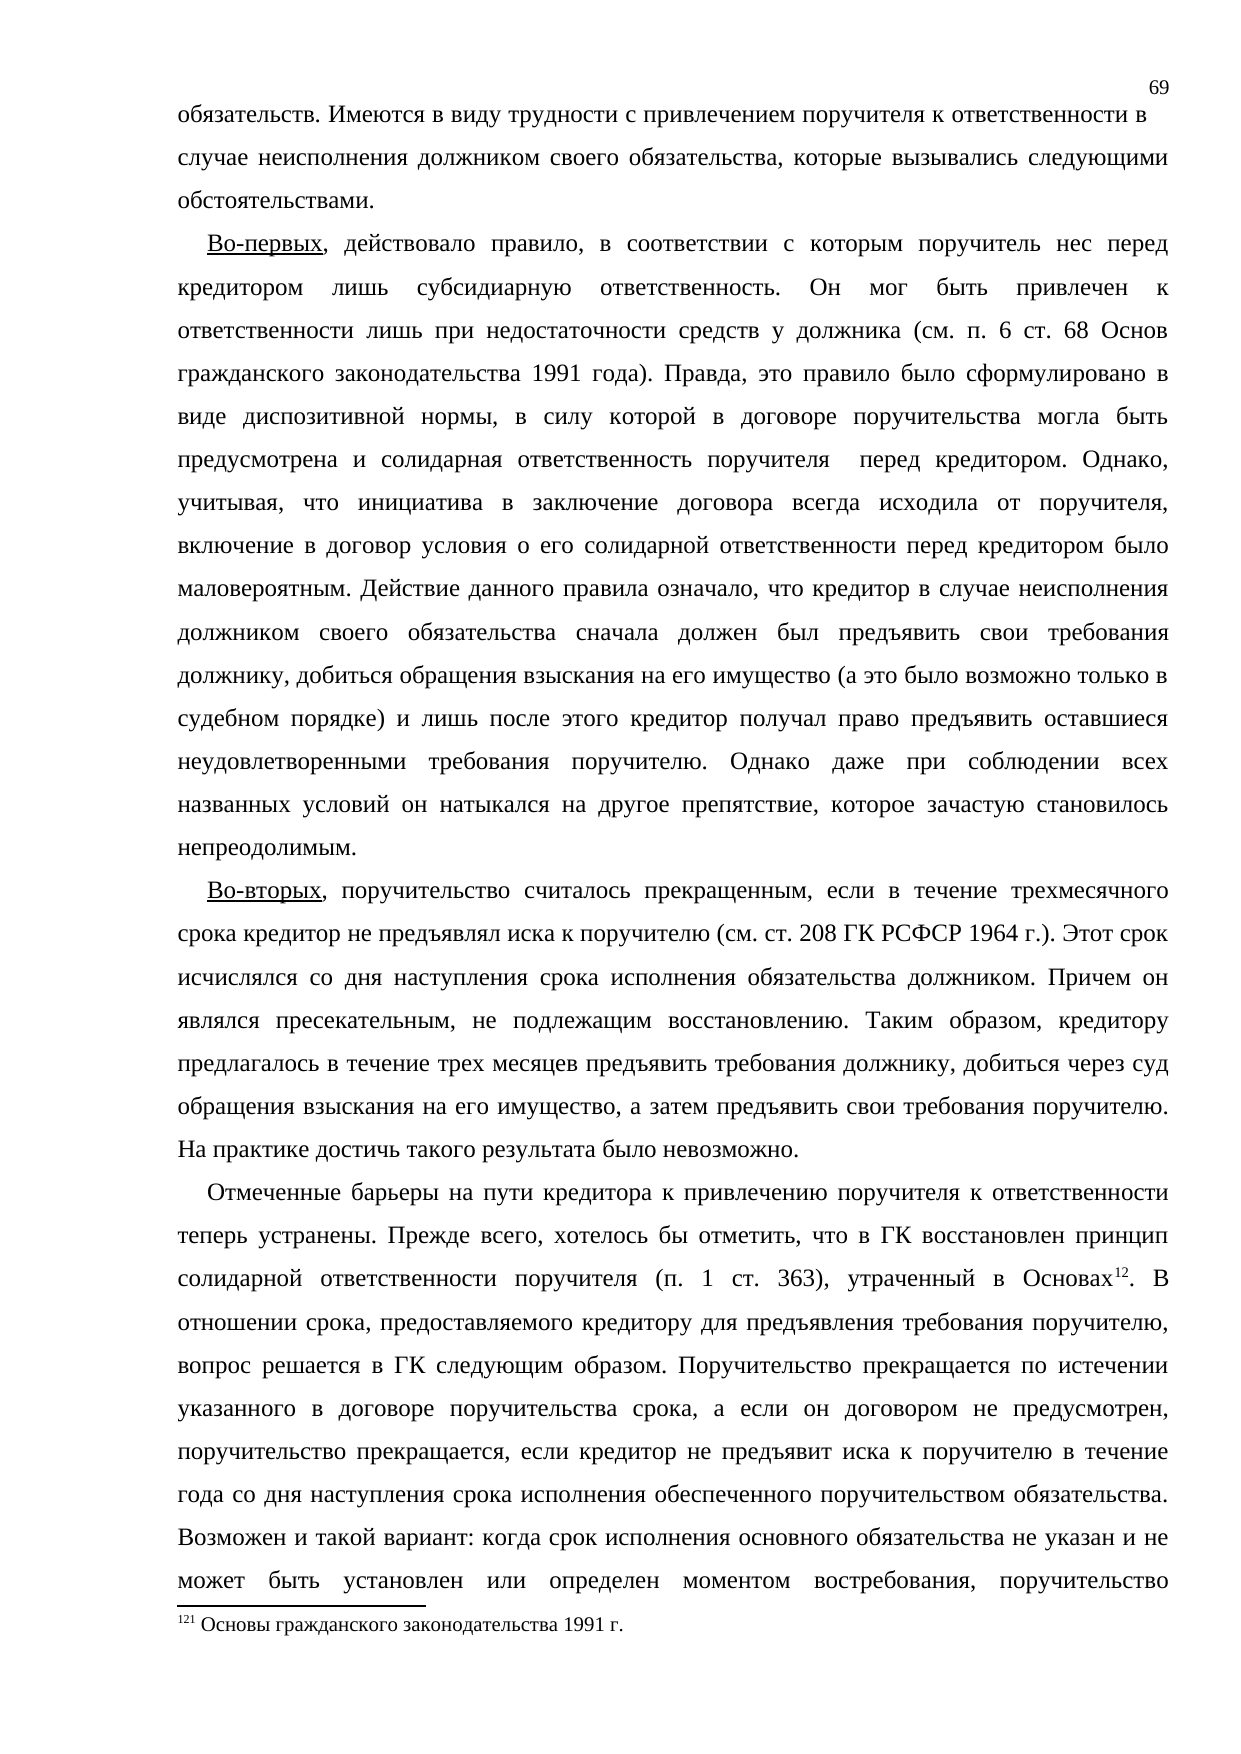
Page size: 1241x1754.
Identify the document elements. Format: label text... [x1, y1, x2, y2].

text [177, 1177, 1169, 1594]
text Во-вторых, поручительство считалось прекращенным, если в течение трехмесячного срока кредитор не предъявлял иска к поручителю (см. ст. 208 ГК РСФСР 1964 г.). Этот срок исчислялся со дня наступления срока исполнения обязательства должником. Причем он являлся пресекательным, не подлежащим восстановлению. Таким образом, кредитору предлагалось в течение трех месяцев предъявить требования должнику, добиться через суд обращения взыскания на его имущество, а затем предъявить свои требования поручителю. На практике достичь такого результата было невозможно. [177, 875, 1169, 1163]
text Во-первых, действовало правило, в соответствии с которым поручитель нес перед кредитором лишь субсидиарную ответственность. Он мог быть привлечен к ответственности лишь при недостаточности средств у должника (см. п. 6 ст. 68 Основ гражданского законодательства 1991 года). Правда, это правило было сформулировано в виде диспозитивной нормы, в силу которой в договоре поручительства могла быть предусмотрена и солидарная ответственность поручителя перед кредитором. Однако, учитывая, что инициатива в заключение договора всегда исходила от поручителя, включение в договор условия о его солидарной ответственности перед кредитором было маловероятным. Действие данного правила означало, что кредитор в случае неисполнения должником своего обязательства сначала должен был предъявить свои требования должнику, добиться обращения взыскания на его имущество (а это было возможно только в судебном порядке) и лишь после этого кредитор получал право предъявить оставшиеся неудовлетворенными требования поручителю. Однако даже при соблюдении всех названных условий он натыкался на другое препятствие, которое зачастую становилось непреодолимым. [177, 228, 1169, 861]
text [177, 99, 1169, 214]
